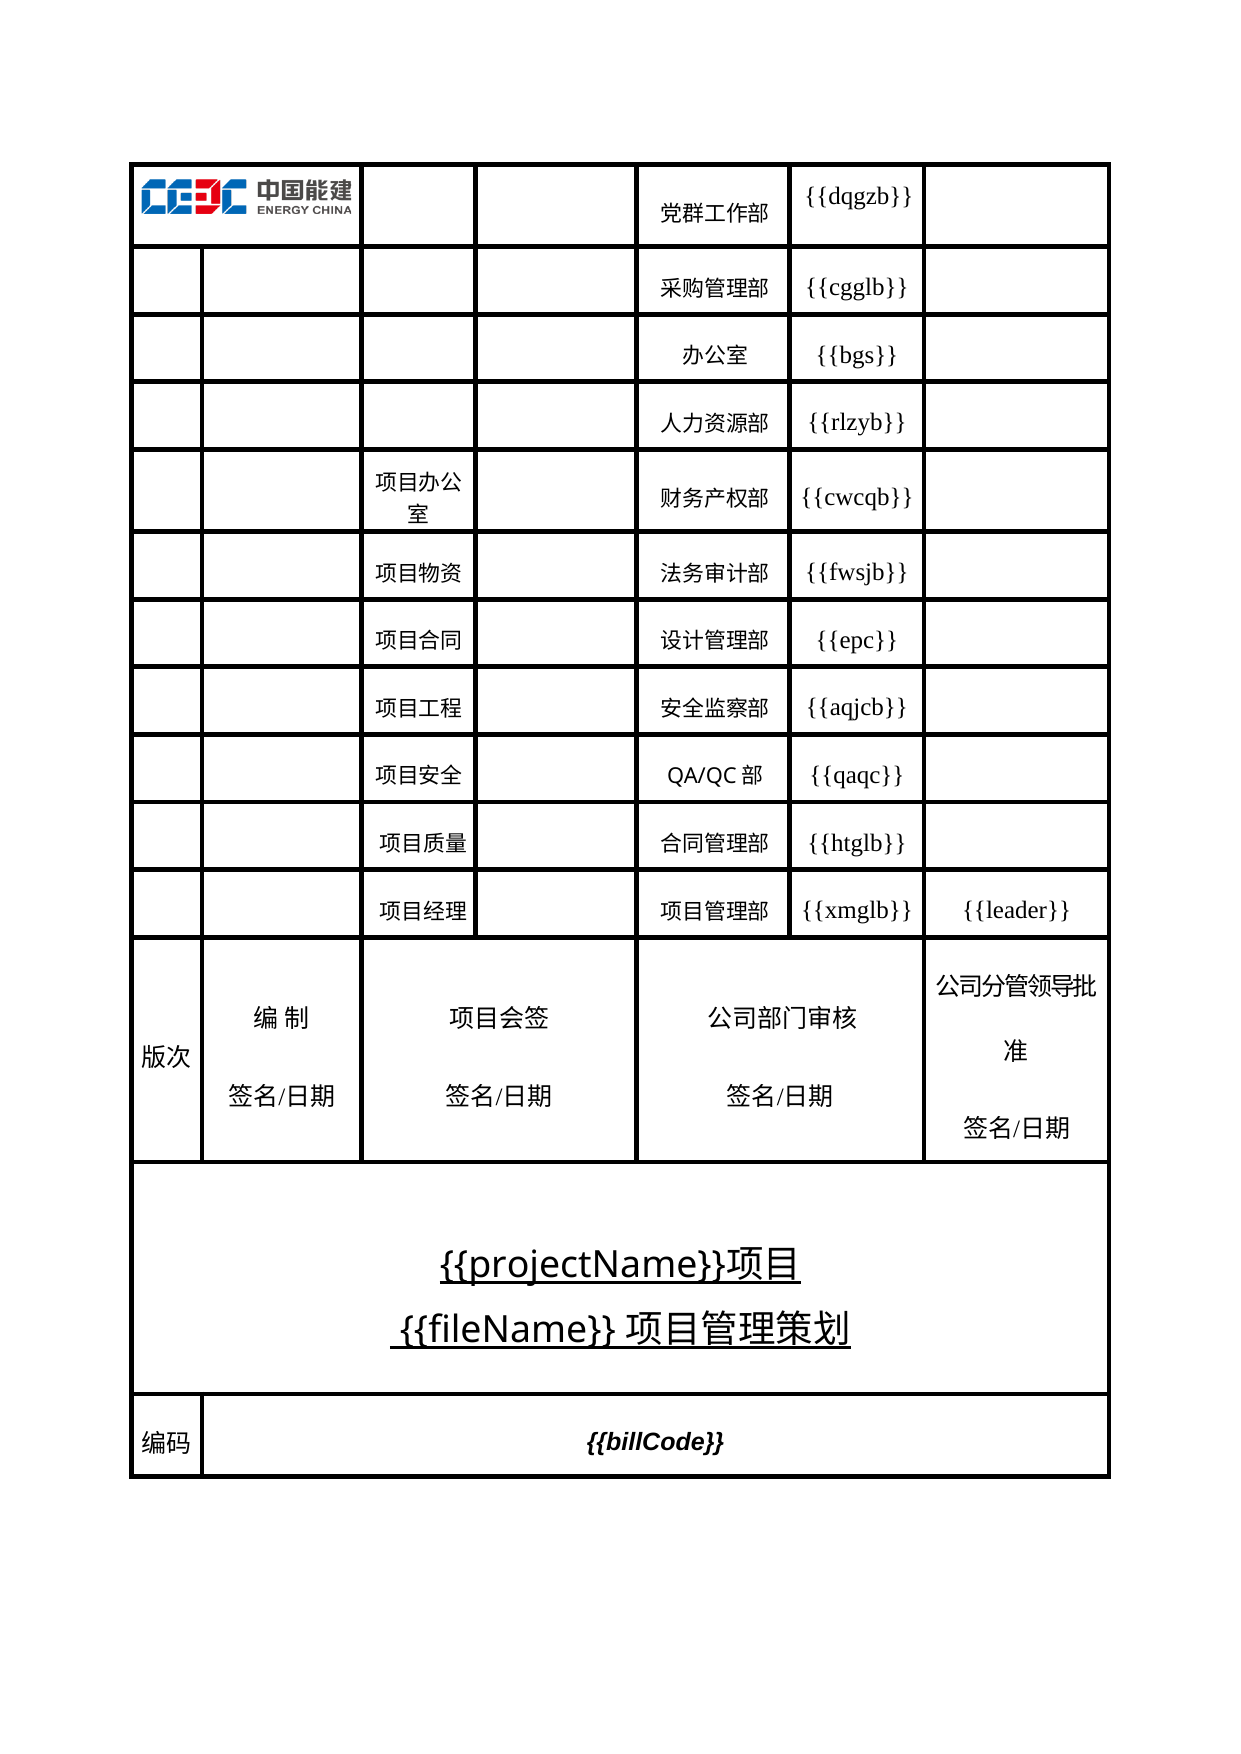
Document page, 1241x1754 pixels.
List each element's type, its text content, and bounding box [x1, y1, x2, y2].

table_cell [926, 317, 1107, 379]
table_cell [926, 249, 1107, 312]
table_cell [204, 384, 359, 447]
table_cell [204, 737, 359, 799]
table_cell [364, 317, 473, 379]
table_cell [204, 602, 359, 664]
table_cell 编 制 签名/日期 [204, 940, 359, 1159]
table_cell [204, 317, 359, 379]
table_header [926, 167, 1107, 244]
table_cell 编码 [134, 1396, 200, 1474]
table_cell [926, 384, 1107, 447]
table_cell 项目经理 [364, 872, 473, 935]
table_cell [204, 534, 359, 597]
table_cell [134, 317, 200, 379]
table_cell [134, 534, 200, 597]
table_cell [478, 384, 634, 447]
table_cell QA/QC部 [639, 737, 787, 799]
table_cell {{fwsjb}} [792, 534, 922, 597]
table_cell {{billCode}} [204, 1396, 1107, 1474]
table_cell [134, 804, 200, 867]
table_cell [204, 804, 359, 867]
table_cell 财务产权部 [639, 452, 787, 529]
table_cell 人力资源部 [639, 384, 787, 447]
table_cell 项目质量 [364, 804, 473, 867]
table_header 党群工作部 [639, 167, 787, 244]
table_cell [478, 872, 634, 935]
table_cell [926, 602, 1107, 664]
table_cell {{cwcqb}} [792, 452, 922, 529]
table_header [134, 167, 359, 244]
table_cell [478, 452, 634, 529]
table_cell [134, 669, 200, 732]
table_cell [478, 534, 634, 597]
table_cell [364, 384, 473, 447]
table_cell {{xmglb}} [792, 872, 922, 935]
table_cell [926, 534, 1107, 597]
table_cell [926, 804, 1107, 867]
table_cell [204, 452, 359, 529]
table_cell 版次 [134, 940, 200, 1159]
picture [141, 179, 352, 214]
table_cell [926, 452, 1107, 529]
table_cell 项目办公室 [364, 452, 473, 529]
table_cell 项目会签 签名/日期 [364, 940, 634, 1159]
table_cell {{rlzyb}} [792, 384, 922, 447]
table_cell 项目物资 [364, 534, 473, 597]
table_cell 项目安全 [364, 737, 473, 799]
table_cell [134, 384, 200, 447]
table_cell {{epc}} [792, 602, 922, 664]
table_cell [204, 249, 359, 312]
table_cell [134, 872, 200, 935]
table_header {{dqgzb}} [792, 167, 922, 244]
table_cell {{cgglb}} [792, 249, 922, 312]
table_cell [134, 602, 200, 664]
table_cell [134, 249, 200, 312]
table_cell [134, 452, 200, 529]
table_cell 采购管理部 [639, 249, 787, 312]
table_cell 项目工程 [364, 669, 473, 732]
table_cell [364, 249, 473, 312]
table_cell 项目合同 [364, 602, 473, 664]
table_cell {{leader}} [926, 872, 1107, 935]
table_cell 项目管理部 [639, 872, 787, 935]
table_cell {{qaqc}} [792, 737, 922, 799]
table_header [364, 167, 473, 244]
table_cell 公司分管领导批准 签名/日期 [926, 940, 1107, 1159]
table_cell [134, 737, 200, 799]
table_cell 法务审计部 [639, 534, 787, 597]
table_cell {{projectName}}项目 {{fileName}} 项目管理策划 [134, 1164, 1107, 1392]
table_header [478, 167, 634, 244]
table_cell 办公室 [639, 317, 787, 379]
table_cell [926, 669, 1107, 732]
table_cell [204, 872, 359, 935]
table_cell [478, 804, 634, 867]
table_cell [478, 602, 634, 664]
table_cell [204, 669, 359, 732]
table_cell 公司部门审核 签名/日期 [639, 940, 922, 1159]
table_cell [478, 249, 634, 312]
table_cell {{aqjcb}} [792, 669, 922, 732]
table_cell 安全监察部 [639, 669, 787, 732]
table_cell [478, 317, 634, 379]
table_cell {{htglb}} [792, 804, 922, 867]
table_cell [478, 737, 634, 799]
table_cell {{bgs}} [792, 317, 922, 379]
table_cell [478, 669, 634, 732]
table_cell 合同管理部 [639, 804, 787, 867]
table_cell 设计管理部 [639, 602, 787, 664]
table_cell [926, 737, 1107, 799]
